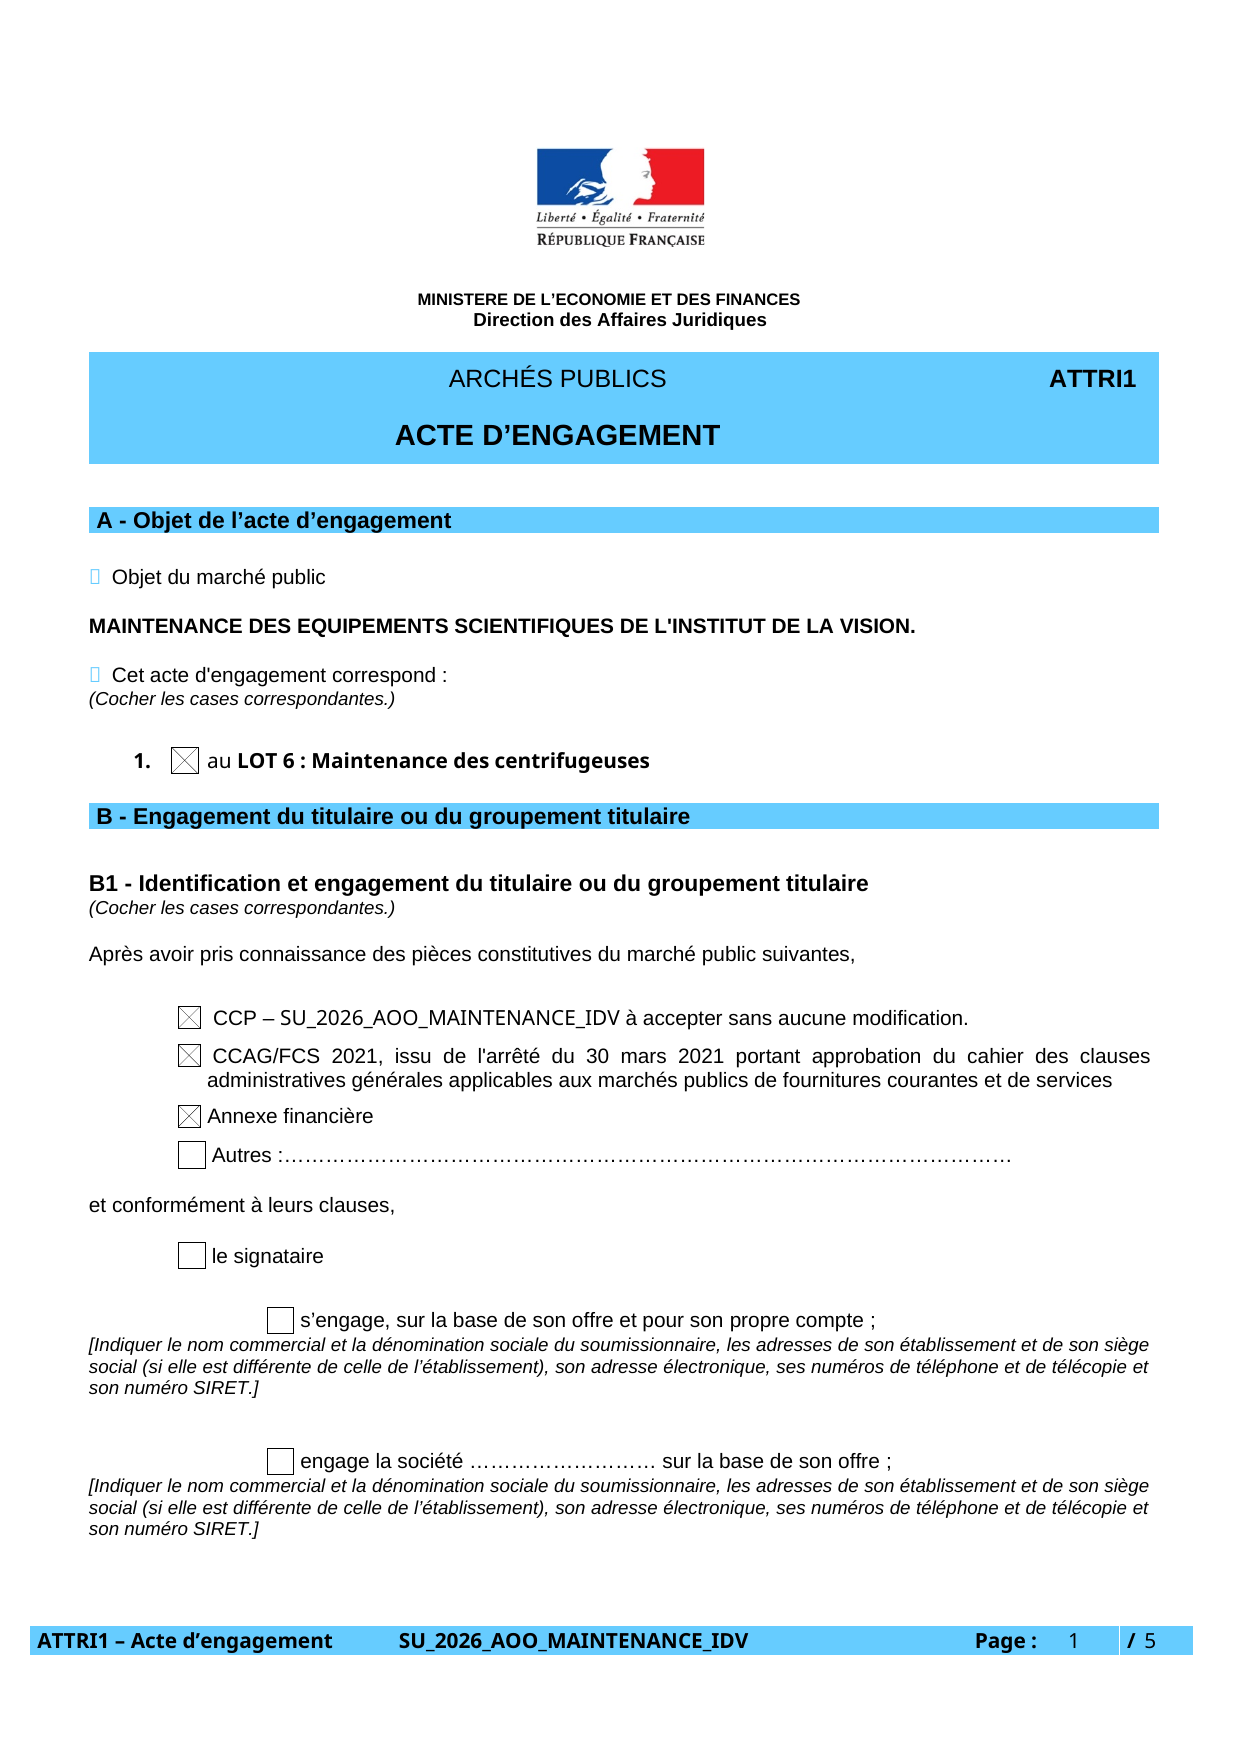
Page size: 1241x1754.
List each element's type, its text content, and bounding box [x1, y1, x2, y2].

text [Indiquer le nom commercial et la dénomination sociale du soumissionnaire, les adresses de son établissement et de son siège social (si elle est différente de celle de l’établissement), son adresse électronique, ses numéros de téléphone et de télécopie et son numéro SIRET.] [89, 1334, 1152, 1399]
table_header ATTRI1 [1026, 352, 1159, 464]
table_header A - Objet de l’acte d’engagement [89, 507, 1159, 533]
text CCAG/FCS 2021, issu de l'arrêté du 30 mars 2021 portant approbation du cahier des clauses administratives générales applicables aux marchés publics de fournitures courantes et de services [177, 1043, 1152, 1091]
text MINISTERE DE L’ECONOMIE ET DES FINANCES [89, 289, 1129, 308]
list B1 - Identification et engagement du titulaire ou du groupement titulaire [89, 870, 1152, 897]
text  Cet acte d'engagement correspond : [89, 660, 1152, 688]
list au LOT 6 : Maintenance des centrifugeuses [133, 746, 1152, 774]
text engage la société ……………………… sur la base de son offre ; [266, 1447, 1152, 1475]
text le signataire [177, 1241, 1152, 1269]
text (Cocher les cases correspondantes.) [89, 897, 1152, 918]
text  Objet du marché public [89, 562, 1152, 590]
text MAINTENANCE DES EQUIPEMENTS SCIENTIFIQUES DE L'INSTITUT DE LA VISION. [89, 614, 1152, 638]
picture [535, 147, 705, 247]
table_header ARCHéS PUBLICS ACTE D’ENGAGEMENT [89, 352, 1026, 464]
text Autres :…………………………………………………………………………………………… [177, 1140, 1152, 1169]
text et conformément à leurs clauses, [89, 1193, 1152, 1217]
text (Cocher les cases correspondantes.) [89, 688, 1152, 710]
text s’engage, sur la base de son offre et pour son propre compte ; [266, 1306, 1152, 1334]
text CCP – SU_2026_AOO_MAINTENANCE_IDV à accepter sans aucune modification. [177, 1003, 1152, 1031]
table_header B - Engagement du titulaire ou du groupement titulaire [89, 803, 1159, 829]
text Annexe financière [201, 1104, 1152, 1128]
text Après avoir pris connaissance des pièces constitutives du marché public suivantes, [89, 942, 1152, 966]
text [Indiquer le nom commercial et la dénomination sociale du soumissionnaire, les adresses de son établissement et de son siège social (si elle est différente de celle de l’établissement), son adresse électronique, ses numéros de téléphone et de télécopie et son numéro SIRET.] [89, 1475, 1152, 1540]
text Direction des Affaires Juridiques [89, 308, 1152, 330]
